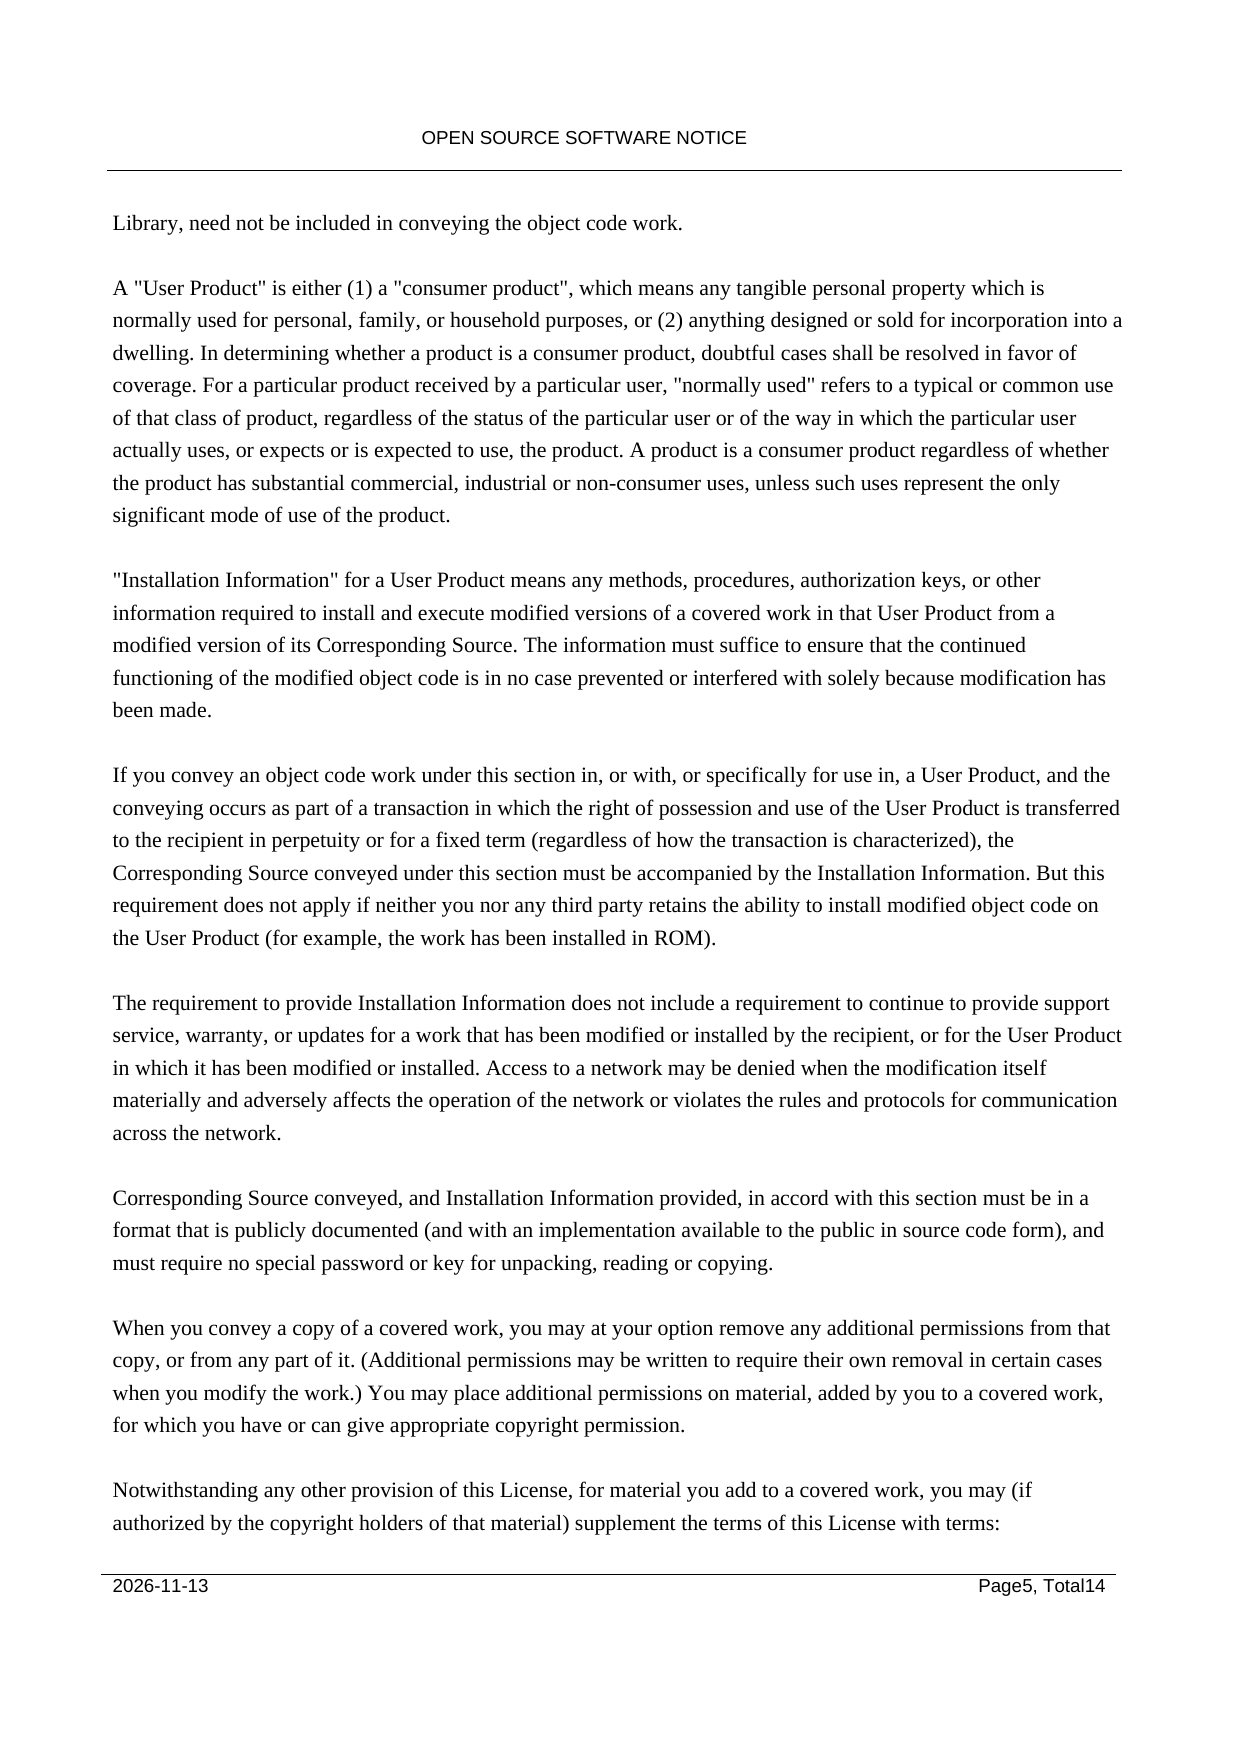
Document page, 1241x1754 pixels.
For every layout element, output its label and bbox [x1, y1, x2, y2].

text [112, 206, 1128, 1539]
